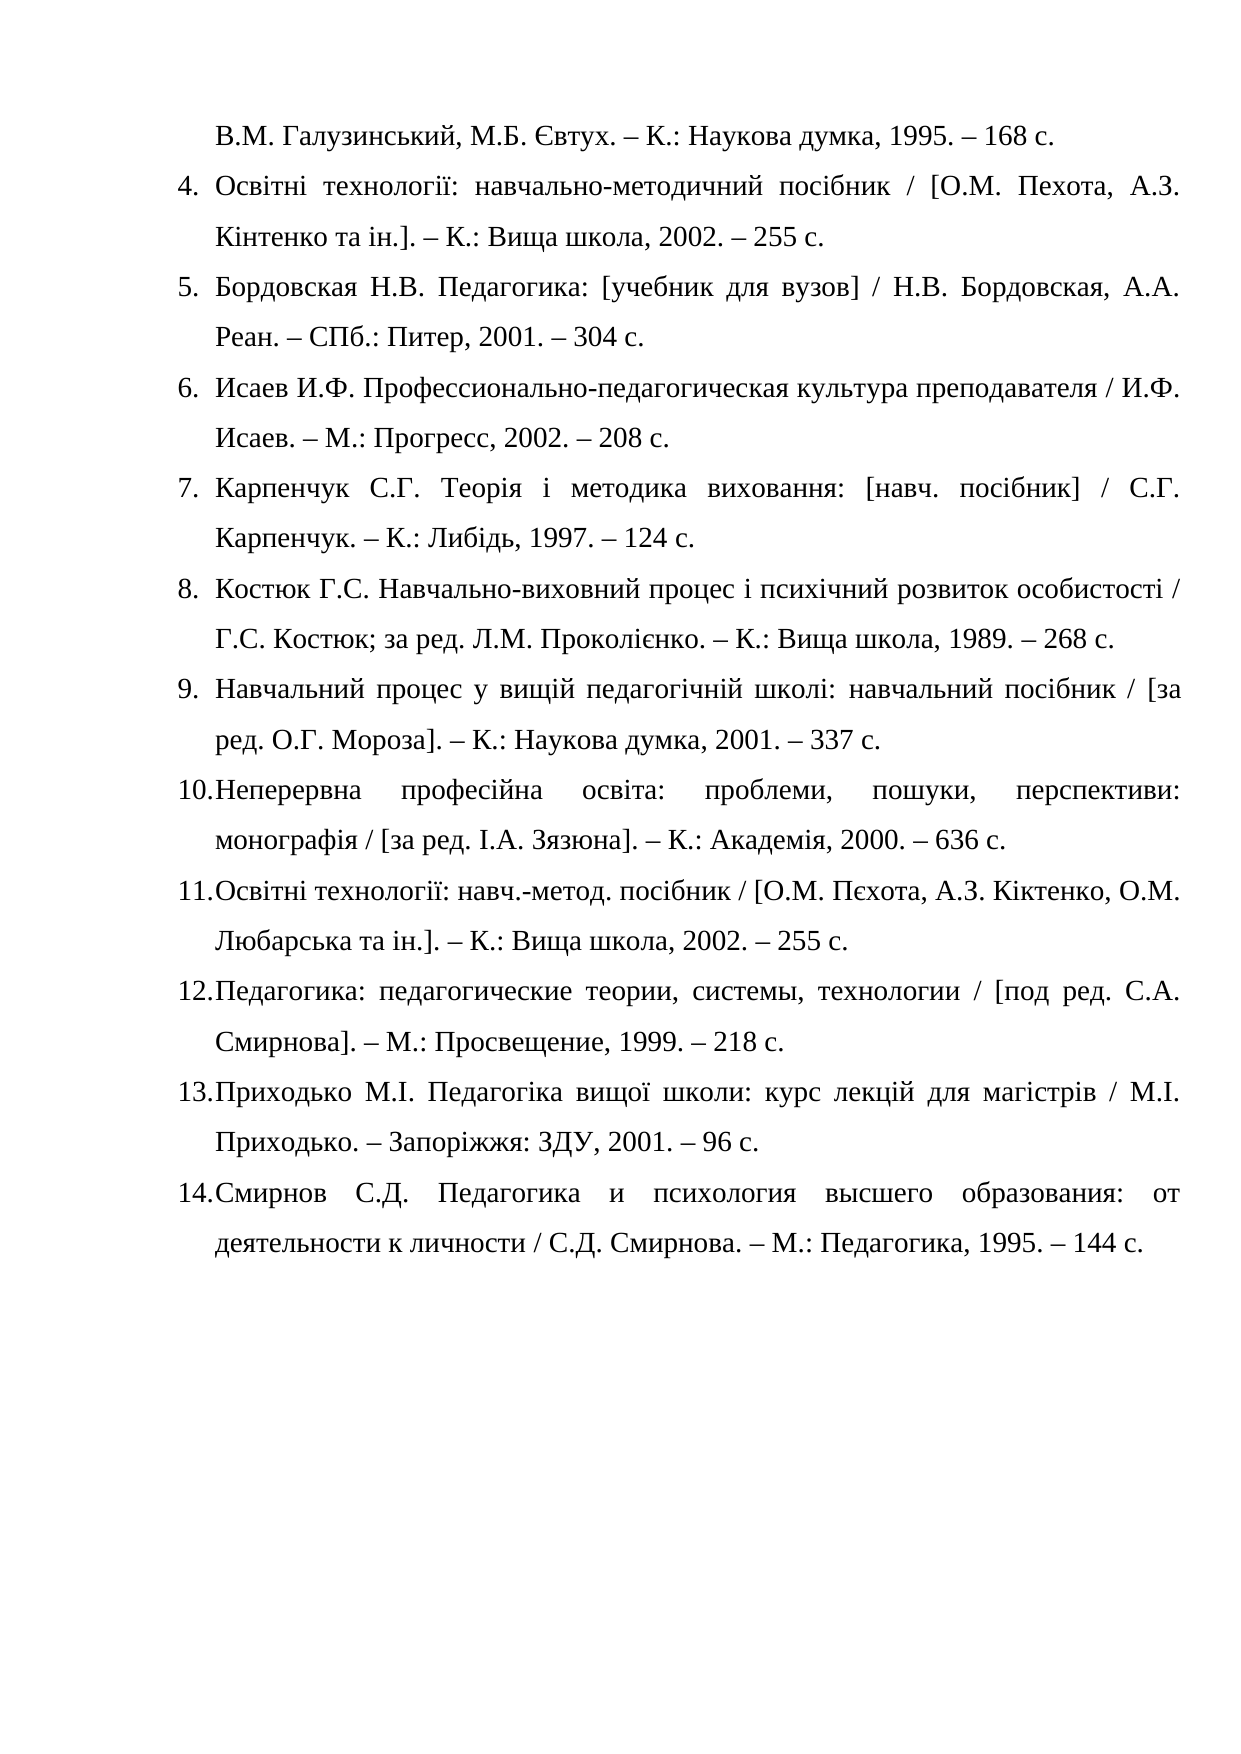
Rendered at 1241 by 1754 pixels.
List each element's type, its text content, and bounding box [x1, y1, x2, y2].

list Костюк Г.С. Навчально-виховний процес і психічний розвиток особистості / Г.С. Костюк; за ред. Л.М. Проколієнко. – К.: Вища школа, 1989. – 268 c. [177, 571, 1181, 655]
list Неперервна професійна освіта: проблеми, пошуки, перспективи: монографія / [за ред. І.А. Зязюна]. – К.: Академія, 2000. – 636 с. [177, 772, 1181, 856]
list Навчальний процес у вищій педагогічній школі: навчальний посібник / [за ред. О.Г. Мороза]. – К.: Наукова думка, 2001. – 337 с. [177, 672, 1181, 755]
list Бордовская Н.В. Педагогика: [учебник для вузов] / Н.В. Бордовская, А.А. Реан. – СПб.: Питер, 2001. – 304 с. [177, 269, 1181, 353]
list Освітні технології: навч.-метод. посібник / [О.М. Пєхота, А.З. Кіктенко, О.М. Любарська та ін.]. – К.: Вища школа, 2002. – 255 с. [177, 873, 1181, 957]
list Смирнов С.Д. Педагогика и психология высшего образования: от деятельности к личности / С.Д. Смирнова. – М.: Педагогика, 1995. – 144 с. [177, 1175, 1181, 1258]
list Карпенчук С.Г. Теорія і методика виховання: [навч. посібник] / С.Г. Карпенчук. – К.: Либідь, 1997. – 124 c. [177, 470, 1181, 554]
list Приходько М.І. Педагогіка вищої школи: курс лекцій для магістрів / М.І. Приходько. – Запоріжжя: ЗДУ, 2001. – 96 с. [177, 1074, 1181, 1158]
list Освітні технології: навчально-методичний посібник / [О.М. Пехота, А.З. Кінтенко та ін.]. – К.: Вища школа, 2002. – 255 с. [177, 168, 1181, 252]
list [177, 118, 1181, 152]
list Педагогика: педагогические теории, системы, технологии / [под ред. С.А. Смирнова]. – М.: Просвещение, 1999. – 218 с. [177, 973, 1181, 1057]
list Исаев И.Ф. Профессионально-педагогическая культура преподавателя / И.Ф. Исаев. – М.: Прогресс, 2002. – 208 с. [177, 370, 1181, 453]
